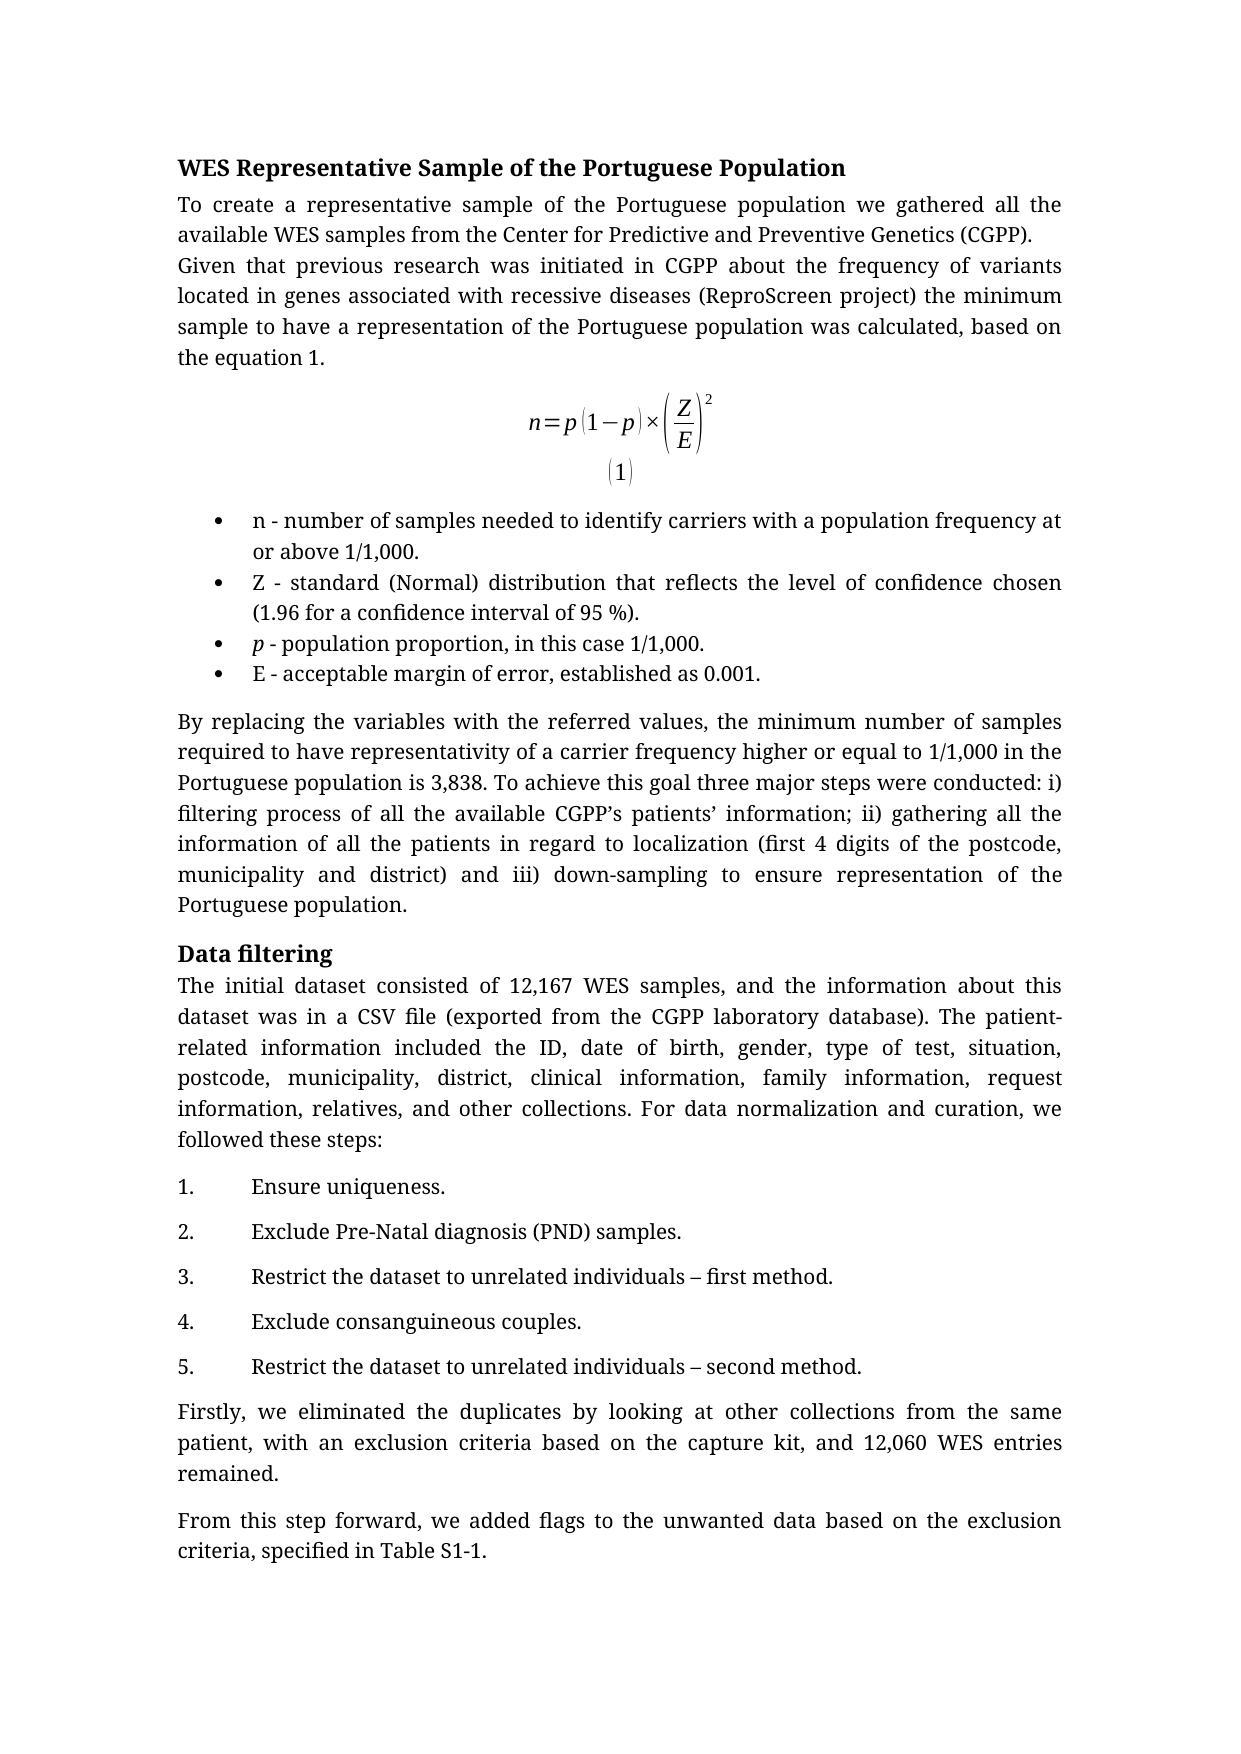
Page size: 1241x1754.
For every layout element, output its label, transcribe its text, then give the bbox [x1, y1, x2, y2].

list Z - standard (Normal) distribution that reflects the level of confidence chosen (1.96 for a confidence interval of 95 %). [215, 568, 1063, 627]
list n - number of samples needed to identify carriers with a population frequency at or above 1/1,000. [215, 506, 1063, 565]
list Exclude Pre-Natal diagnosis (PND) samples. [177, 1217, 1063, 1246]
text WES Representative Sample of the Portuguese Population [177, 152, 1063, 183]
text Data filtering [177, 938, 1063, 969]
text From this step forward, we added flags to the unwanted data based on the exclusion criteria, specified in Table S1-1. [177, 1506, 1063, 1565]
text Given that previous research was initiated in CGPP about the frequency of variants located in genes associated with recessive diseases (ReproScreen project) the minimum sample to have a representation of the Portuguese population was calculated, based on the equation 1. [177, 251, 1063, 371]
list p - population proportion, in this case 1/1,000. [215, 629, 1063, 657]
list Restrict the dataset to unrelated individuals – first method. [177, 1262, 1063, 1291]
text To create a representative sample of the Portuguese population we gathered all the available WES samples from the Center for Predictive and Preventive Genetics (CGPP). [177, 190, 1063, 249]
list Restrict the dataset to unrelated individuals – second method. [177, 1352, 1063, 1381]
text The initial dataset consisted of 12,167 WES samples, and the information about this dataset was in a CSV file (exported from the CGPP laboratory database). The patient-related information included the ID, date of birth, gender, type of test, situation, postcode, municipality, district, clinical information, family information, request information, relatives, and other collections. For data normalization and curation, we followed these steps: [177, 972, 1063, 1153]
list Exclude consanguineous couples. [177, 1307, 1063, 1336]
text By replacing the variables with the referred values, the minimum number of samples required to have representativity of a carrier frequency higher or equal to 1/1,000 in the Portuguese population is 3,838. To achieve this goal three major steps were conducted: i) filtering process of all the available CGPP’s patients’ information; ii) gathering all the information of all the patients in regard to localization (first 4 digits of the postcode, municipality and district) and iii) down-sampling to ensure representation of the Portuguese population. [177, 707, 1063, 919]
text Firstly, we eliminated the duplicates by looking at other collections from the same patient, with an exclusion criteria based on the capture kit, and 12,060 WES entries remained. [177, 1397, 1063, 1487]
list E - acceptable margin of error, established as 0.001. [215, 659, 1063, 688]
list Ensure uniqueness. [177, 1172, 1063, 1200]
